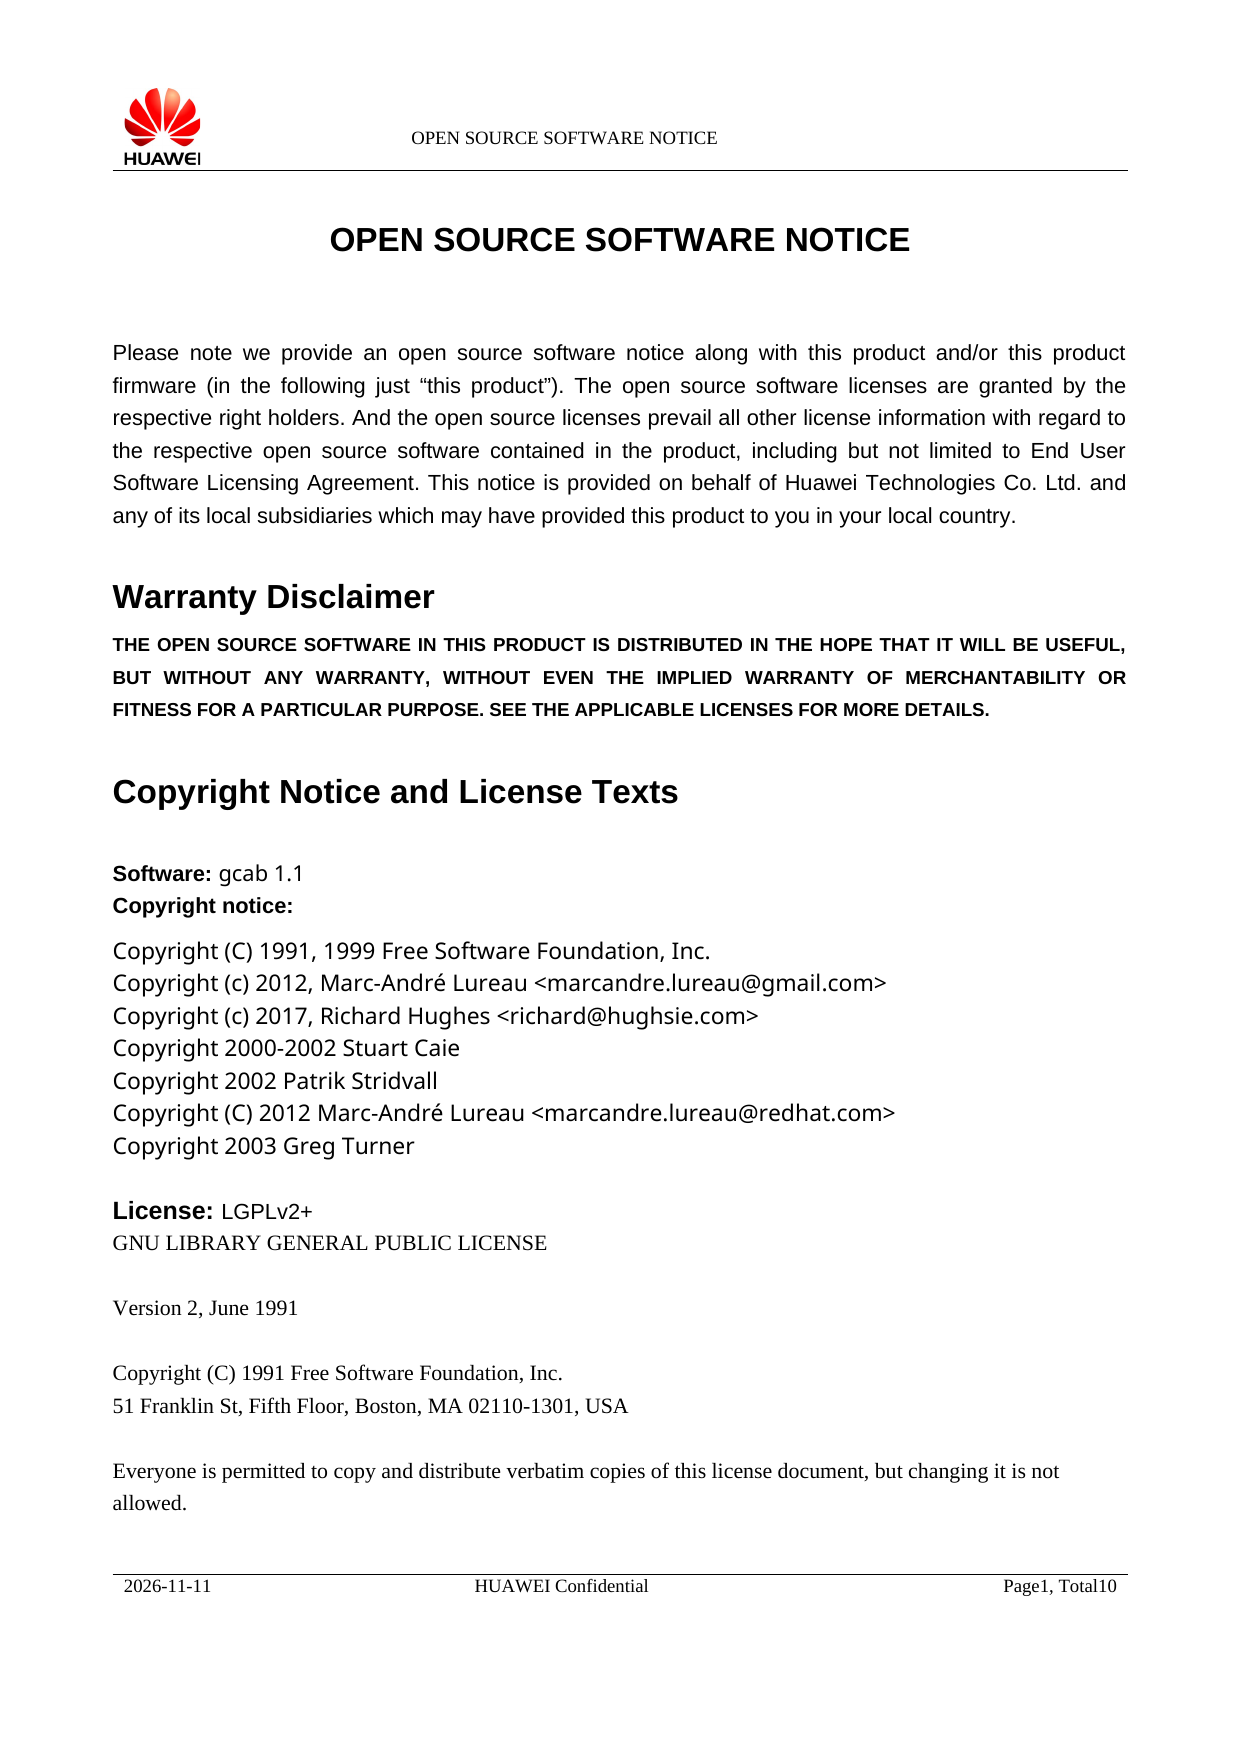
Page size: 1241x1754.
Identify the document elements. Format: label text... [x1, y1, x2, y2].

text Please note we provide an open source software notice along with this product and/or this product firmware (in the following just “this product”). The open source software licenses are granted by the respective right holders. And the open source licenses prevail all other license information with regard to the respective open source software contained in the product, including but not limited to End User Software Licensing Agreement. This notice is provided on behalf of Huawei Technologies Co. Ltd. and any of its local subsidiaries which may have provided this product to you in your local country. [112, 336, 1128, 531]
text Copyright notice: [112, 889, 1128, 921]
picture [124, 88, 201, 165]
text Copyright (C) 1991, 1999 Free Software Foundation, Inc. Copyright (c) 2012, Marc-André Lureau <marcandre.lureau@gmail.com> Copyright (c) 2017, Richard Hughes <richard@hughsie.com> Copyright 2000-2002 Stuart Caie Copyright 2002 Patrik Stridvall Copyright (C) 2012 Marc-André Lureau <marcandre.lureau@redhat.com> Copyright 2003 Greg Turner [112, 934, 1128, 1194]
title Software: gcab 1.1 [112, 856, 1128, 889]
text Copyright Notice and License Texts [112, 759, 1128, 824]
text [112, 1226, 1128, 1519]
text License: LGPLv2+ [112, 1194, 1128, 1226]
text OPEN SOURCE SOFTWARE NOTICE [112, 206, 1128, 271]
text Warranty Disclaimer [112, 564, 1128, 629]
text The open source software in this product is distributed in the hope that it will be useful, but WITHOUT ANY WARRANTY, without even the implied warranty of MERCHANTABILITY or FITNESS FOR A PARTICULAR PURPOSE. See the applicable licenses for more details. [112, 629, 1128, 726]
